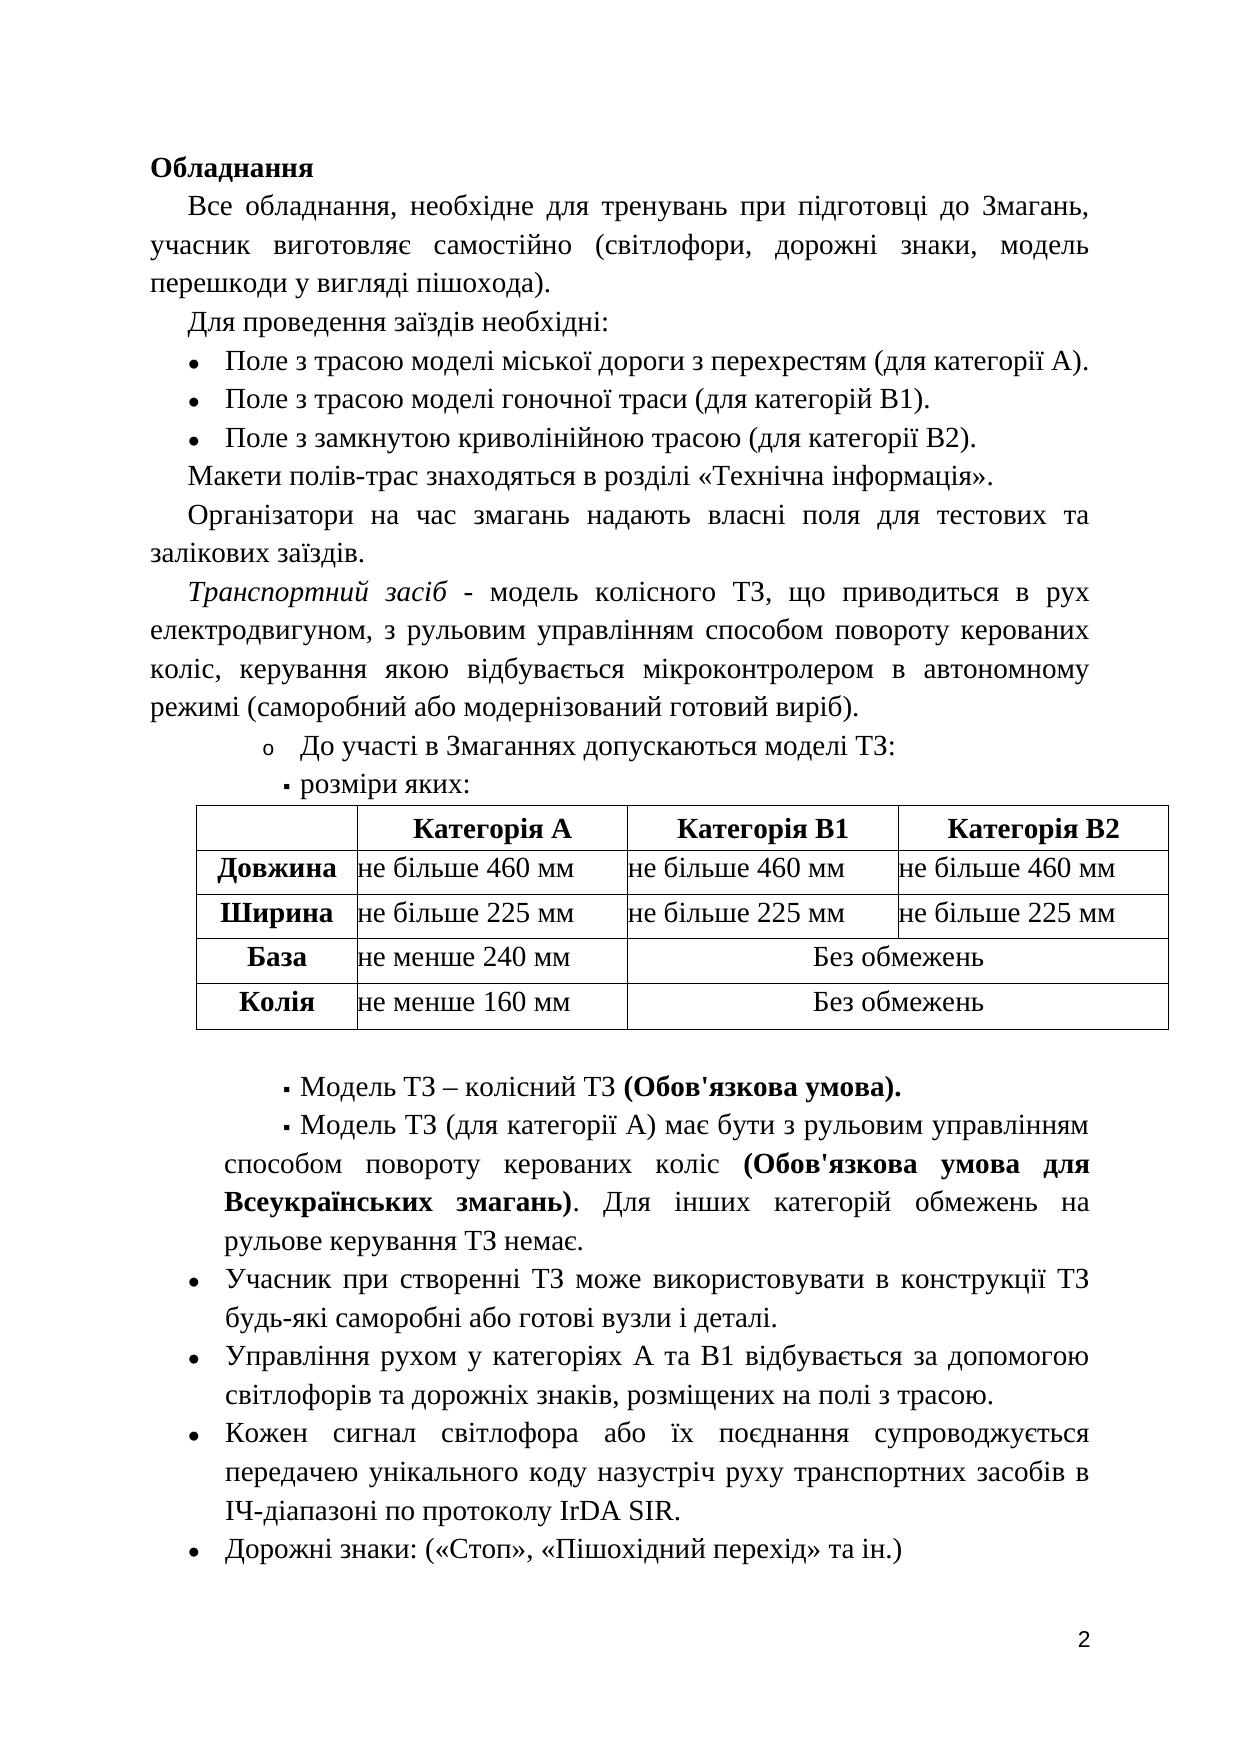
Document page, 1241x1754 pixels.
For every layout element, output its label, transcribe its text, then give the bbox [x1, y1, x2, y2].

list Поле з замкнутою криволінійною трасою (для категорії В2). [187, 420, 1090, 453]
list розміри яких: [224, 767, 1090, 800]
list Полe з трасою моделі міської дороги з перехрестям (для категорії А). [187, 343, 1090, 376]
table_cell не більше 225 мм [628, 895, 898, 938]
table_cell не менше 160 мм [358, 984, 627, 1029]
table_cell не менше 240 мм [358, 939, 627, 983]
text Для проведення заїздів необхідні: [150, 304, 1090, 338]
table_cell не більше 460 мм [358, 851, 627, 894]
table_cell Довжина [197, 851, 357, 894]
table_cell Колія [197, 984, 357, 1029]
table_cell Без обмежень [628, 984, 1168, 1029]
list Модель ТЗ – колісний ТЗ (Обов'язкова умова). [283, 1069, 1090, 1102]
table_cell не більше 460 мм [899, 851, 1168, 894]
list Кожен сигнал світлофора або їх поєднання супроводжується передачею унікального коду назустріч руху транспортних засобів в ІЧ-діапазоні по протоколу IrDA SIR. [187, 1416, 1090, 1526]
table_cell Без обмежень [628, 939, 1168, 983]
list Дорожні знаки: («Стоп», «Пішохідний перехід» та ін.) [187, 1531, 1090, 1565]
list Модель ТЗ (для категорії А) має бути з рульовим управлінням способом повороту керованих коліс (Обов'язкова умова для Всеукраїнських змагань). Для інших категорій обмежень на рульове керування ТЗ немає. [224, 1107, 1090, 1256]
table_cell не більше 225 мм [358, 895, 627, 938]
text Обладнання [150, 150, 1090, 183]
text Все обладнання, необхідне для тренувань при підготовці до Змагань, учасник виготовляє самостійно (світлофори, дорожні знаки, модель перешкоди у вигляді пішохода). [150, 188, 1090, 299]
table_header Категорія В2 [899, 806, 1168, 849]
list Управління рухом у категоріях А та В1 відбувається за допомогою світлофорів та дорожніх знаків, розміщених на полі з трасою. [187, 1338, 1090, 1411]
text Макети полів-трас знаходяться в розділі «Технічна інформація». [187, 458, 1090, 492]
list До участі в Змаганнях допускаються моделі ТЗ: [262, 728, 1090, 762]
table_header Категорія В1 [628, 806, 898, 849]
list Учасник при створенні ТЗ може використовувати в конструкції ТЗ будь-які саморобні або готові вузли і деталі. [187, 1261, 1090, 1333]
table_cell не більше 225 мм [899, 895, 1168, 938]
table_header [197, 806, 357, 849]
table_cell База [197, 939, 357, 983]
table_cell не більше 460 мм [628, 851, 898, 894]
table_header Категорія А [358, 806, 627, 849]
table_cell Ширина [197, 895, 357, 938]
text Організатори на час змагань надають власні поля для тестових та залікових заїздів. [150, 497, 1090, 569]
text Транспортний засіб - модель колісного ТЗ, що приводиться в рух електродвигуном, з рульовим управлінням способом повороту керованих коліс, керування якою відбувається мікроконтролером в автономному режимі (саморобний або модернізований готовий виріб). [150, 574, 1090, 723]
list Полe з трасою моделі гоночної траси (для категорій В1). [187, 381, 1090, 415]
